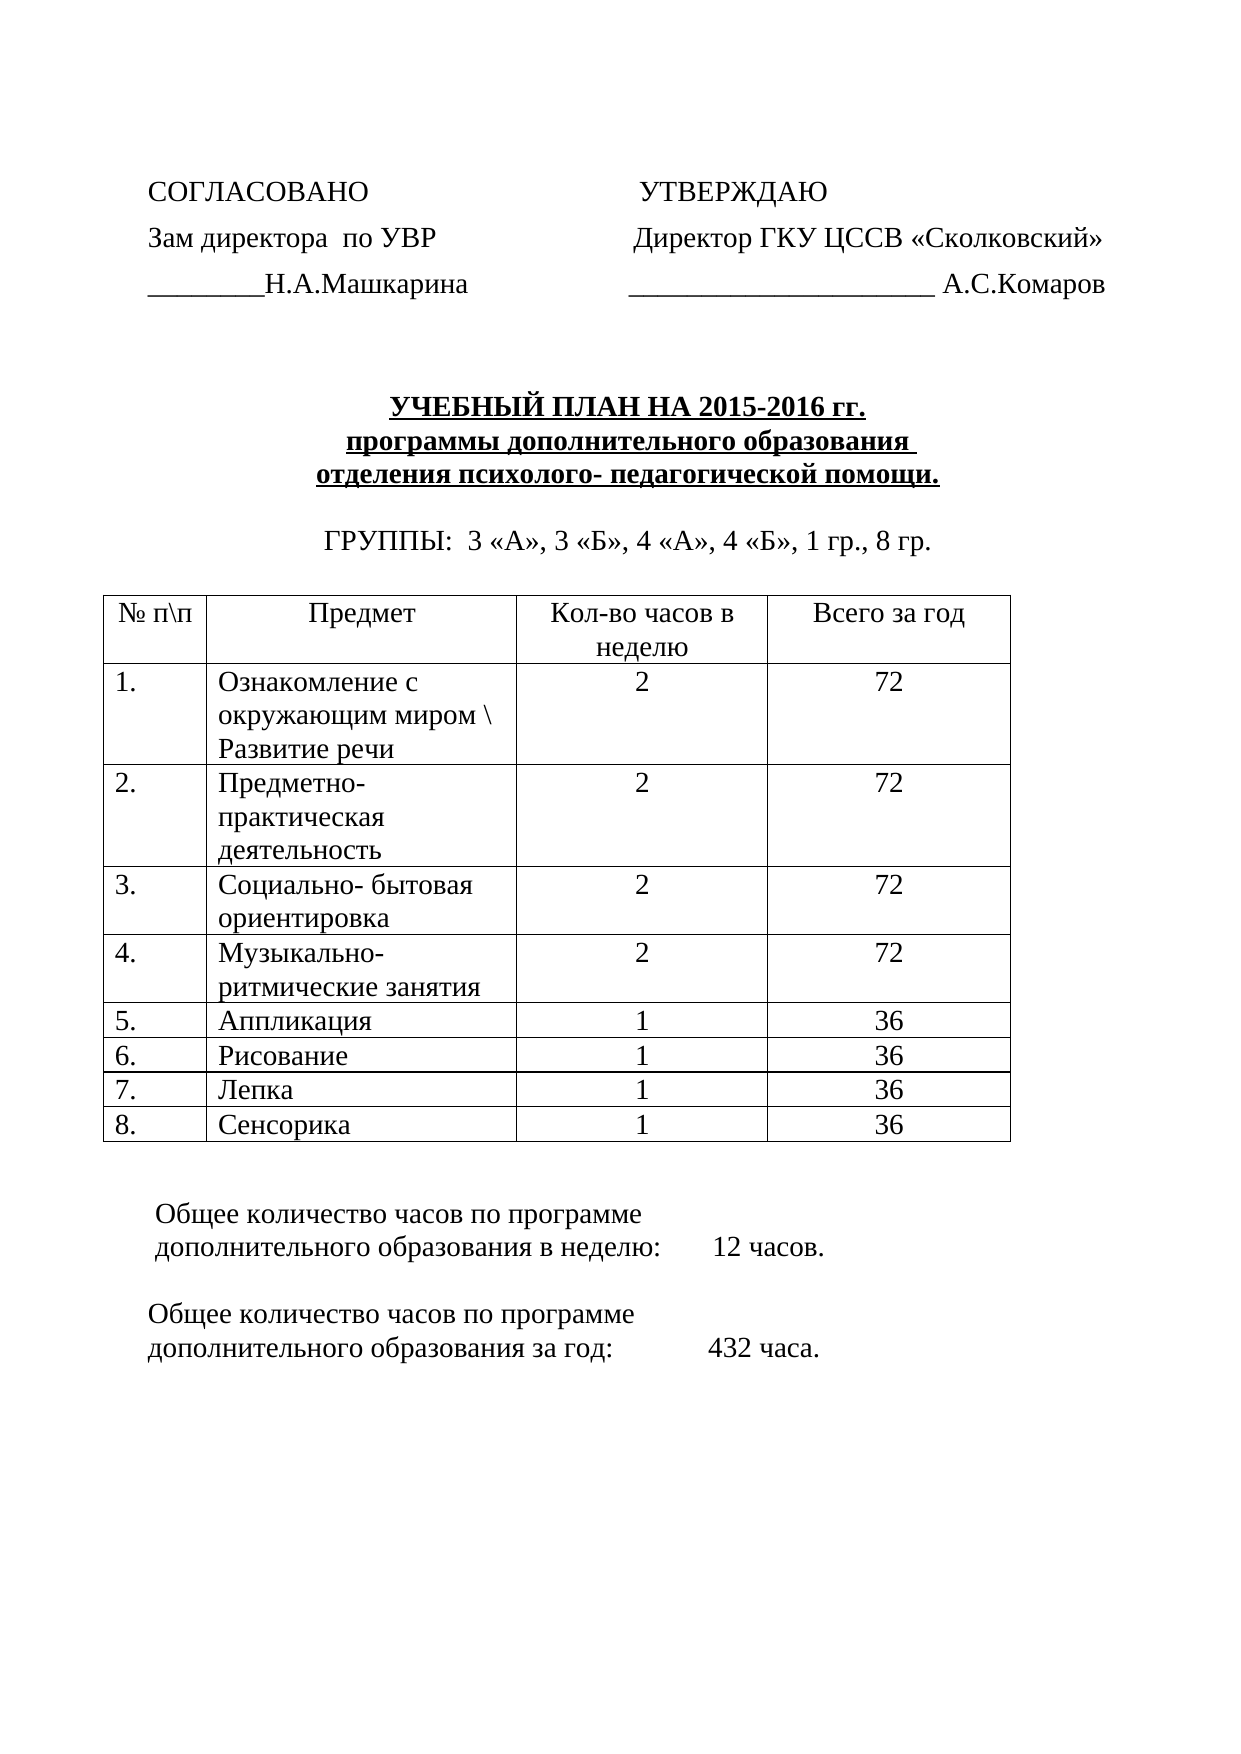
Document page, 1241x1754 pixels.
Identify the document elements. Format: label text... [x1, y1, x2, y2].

table_header Всего за год [768, 596, 1010, 663]
text СОГЛАСОВАНО УТВЕРЖДАЮ [148, 174, 1107, 208]
text ________Н.А.Машкарина _____________________ А.С.Комаров [148, 267, 1107, 300]
table_cell 72 [768, 867, 1010, 934]
text Общее количество часов по программе [148, 1297, 1107, 1330]
table_cell 1. [104, 664, 206, 764]
table_cell Лепка [207, 1073, 516, 1106]
table_cell 36 [768, 1038, 1010, 1071]
table_cell 7. [104, 1073, 206, 1106]
table_cell Ознакомление с окружающим миром \ Развитие речи [207, 664, 516, 764]
text УЧЕБНЫЙ ПЛАН НА 2015-2016 гг. [148, 389, 1107, 423]
table_cell 1 [517, 1003, 767, 1037]
table_cell Аппликация [207, 1003, 516, 1037]
table_cell 36 [768, 1107, 1010, 1141]
table_cell 1 [517, 1107, 767, 1141]
table_cell 2 [517, 867, 767, 934]
text программы дополнительного образования [148, 423, 1107, 456]
table_header № п\п [104, 596, 206, 663]
table_cell Предметно- практическая деятельность [207, 765, 516, 866]
table_cell 72 [768, 765, 1010, 866]
table_cell 6. [104, 1038, 206, 1071]
table_cell Социально- бытовая ориентировка [207, 867, 516, 934]
table_cell 3. [104, 867, 206, 934]
text отделения психолого- педагогической помощи. [148, 456, 1107, 490]
table_cell Сенсорика [207, 1107, 516, 1141]
table_cell Музыкально- ритмические занятия [207, 935, 516, 1002]
table_cell 72 [768, 664, 1010, 764]
table_cell 1 [517, 1038, 767, 1071]
table_header Кол-во часов в неделю [517, 596, 767, 663]
table_header Предмет [207, 596, 516, 663]
table_cell 8. [104, 1107, 206, 1141]
table_cell 36 [768, 1073, 1010, 1106]
table_cell 2. [104, 765, 206, 866]
table_cell Рисование [207, 1038, 516, 1071]
text дополнительного образования в неделю: 12 часов. [148, 1229, 1107, 1263]
text ГРУППЫ: 3 «А», 3 «Б», 4 «А», 4 «Б», 1 гр., 8 гр. [148, 523, 1107, 557]
table_cell 4. [104, 935, 206, 1002]
table_cell 1 [517, 1073, 767, 1106]
text дополнительного образования за год: 432 часа. [148, 1330, 1107, 1364]
table_cell 2 [517, 935, 767, 1002]
text Зам директора по УВР Директор ГКУ ЦССВ «Сколковский» [148, 221, 1107, 254]
table_cell 72 [768, 935, 1010, 1002]
table_cell 2 [517, 664, 767, 764]
table_cell 36 [768, 1003, 1010, 1037]
text Общее количество часов по программе [148, 1196, 1107, 1229]
table_cell 5. [104, 1003, 206, 1037]
table_cell 2 [517, 765, 767, 866]
